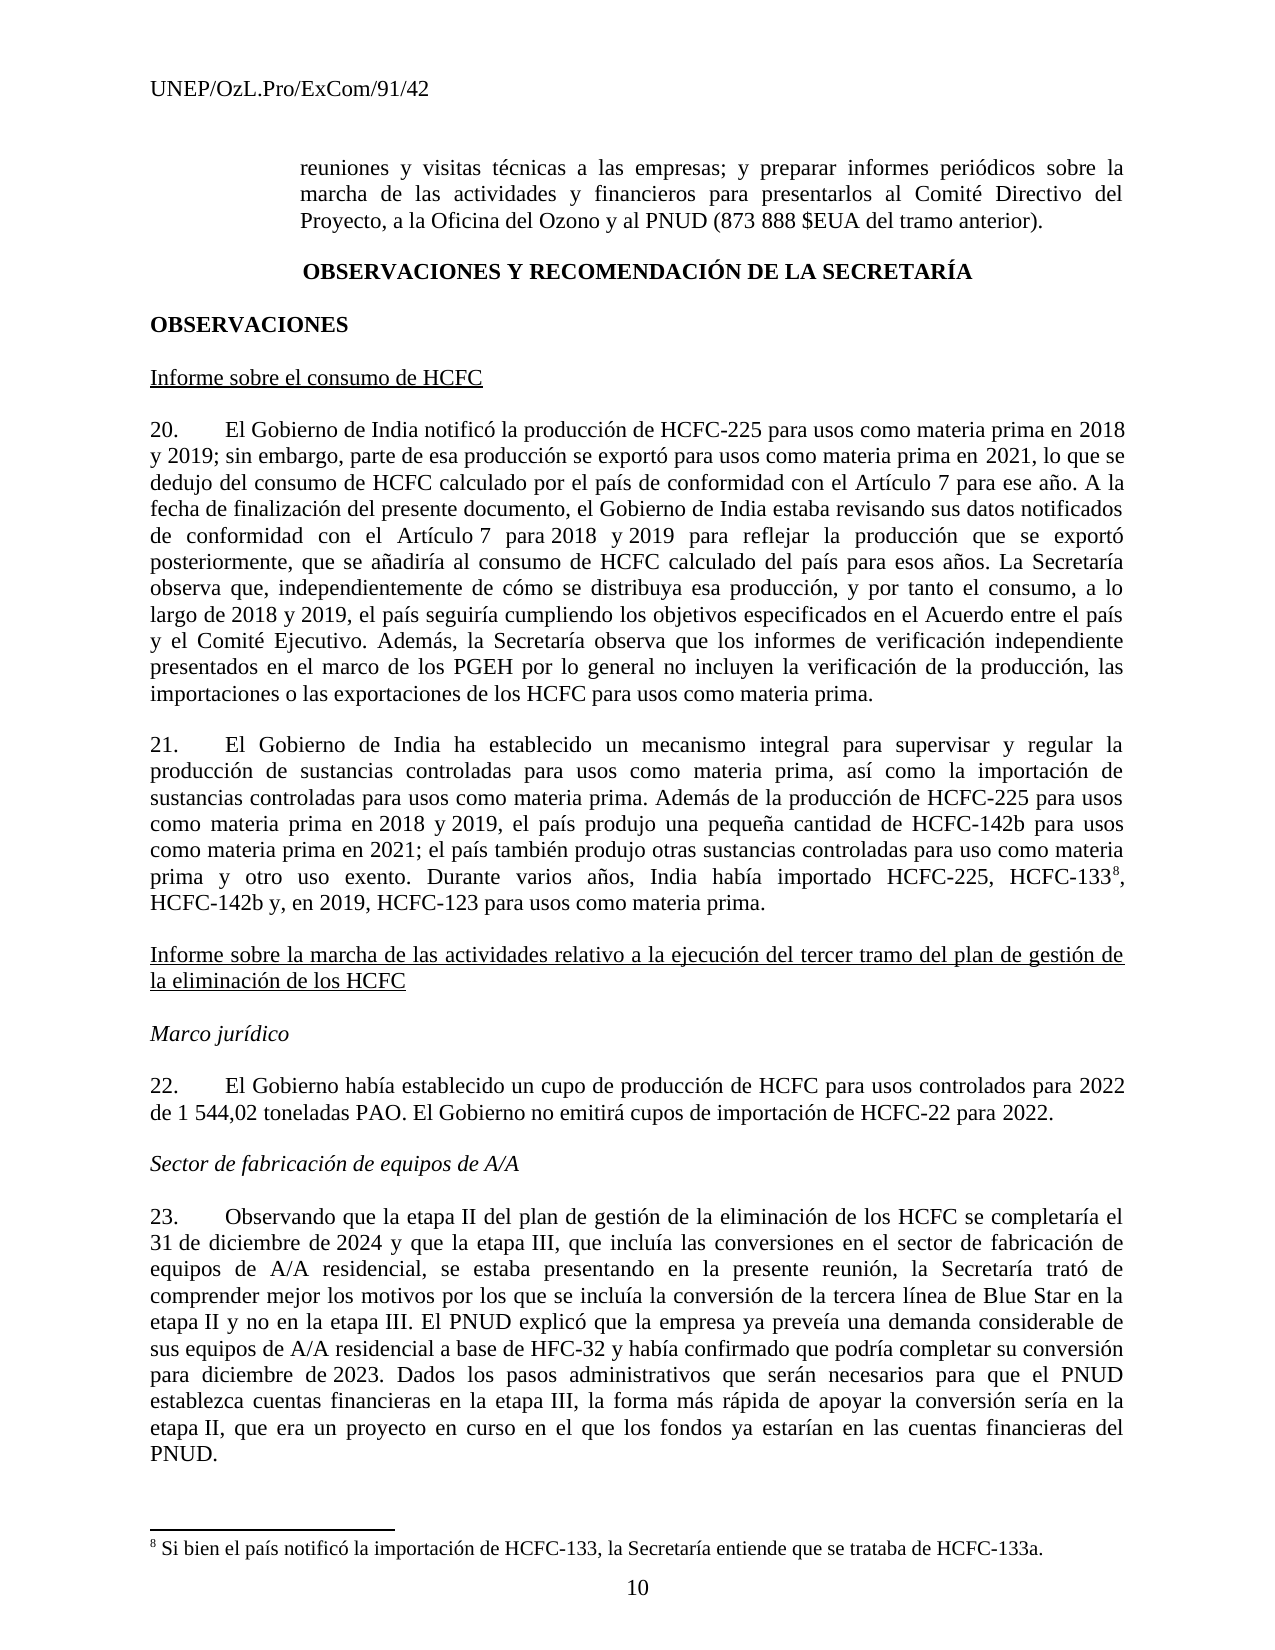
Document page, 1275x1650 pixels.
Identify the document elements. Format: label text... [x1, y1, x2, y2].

text Informe sobre la marcha de las actividades relativo a la ejecución del tercer tramo del plan de gestión de la eliminación de los HCFC [150, 965, 1125, 993]
text Marco jurídico [150, 1020, 1125, 1046]
text Sector de fabricación de equipos de A/A [150, 1150, 1125, 1176]
text OBSERVACIONES Y RECOMENDACIÓN DE LA SECRETARÍA [150, 258, 1125, 284]
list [225, 154, 1125, 233]
list El Gobierno había establecido un cupo de producción de HCFC para usos controlados para 2022 de 1 544,02 toneladas PAO. El Gobierno no emitirá cupos de importación de HCFC-22 para 2022. [150, 1072, 1125, 1125]
text Informe sobre la marcha de las actividades relativo a la ejecución del tercer tramo del plan de gestión de la eliminación de los HCFC [150, 941, 1125, 964]
list El Gobierno de India notificó la producción de HCFC-225 para usos como materia prima en 2018 y 2019; sin embargo, parte de esa producción se exportó para usos como materia prima en 2021, lo que se dedujo del consumo de HCFC calculado por el país de conformidad con el Artículo 7 para ese año. A la fecha de finalización del presente documento, el Gobierno de India estaba revisando sus datos notificados de conformidad con el Artículo 7 para 2018 y 2019 para reflejar la producción que se exportó posteriormente, que se añadiría al consumo de HCFC calculado del país para esos años. La Secretaría observa que, independientemente de cómo se distribuya esa producción, y por tanto el consumo, a lo largo de 2018 y 2019, el país seguiría cumpliendo los objetivos especificados en el Acuerdo entre el país y el Comité Ejecutivo. Además, la Secretaría observa que los informes de verificación independiente presentados en el marco de los PGEH por lo general no incluyen la verificación de la producción, las importaciones o las exportaciones de los HCFC para usos como materia prima. [150, 416, 1125, 706]
list Observando que la etapa II del plan de gestión de la eliminación de los HCFC se completaría el 31 de diciembre de 2024 y que la etapa III, que incluía las conversiones en el sector de fabricación de equipos de A/A residencial, se estaba presentando en la presente reunión, la Secretaría trató de comprender mejor los motivos por los que se incluía la conversión de la tercera línea de Blue Star en la etapa II y no en la etapa III. El PNUD explicó que la empresa ya preveía una demanda considerable de sus equipos de A/A residencial a base de HFC-32 y había confirmado que podría completar su conversión para diciembre de 2023. Dados los pasos administrativos que serán necesarios para que el PNUD establezca cuentas financieras en la etapa III, la forma más rápida de apoyar la conversión sería en la etapa II, que era un proyecto en curso en el que los fondos ya estarían en las cuentas financieras del PNUD. [150, 1203, 1125, 1466]
list El Gobierno de India ha establecido un mecanismo integral para supervisar y regular la producción de sustancias controladas para usos como materia prima, así como la importación de sustancias controladas para usos como materia prima. Además de la producción de HCFC-225 para usos como materia prima en 2018 y 2019, el país produjo una pequeña cantidad de HCFC-142b para usos como materia prima en 2021; el país también produjo otras sustancias controladas para uso como materia prima y otro uso exento. Durante varios años, India había importado HCFC-225, HCFC-133, HCFC-142b y, en 2019, HCFC-123 para usos como materia prima. [150, 731, 1125, 916]
text Informe sobre el consumo de HCFC [150, 363, 1125, 390]
text OBSERVACIONES [150, 311, 1125, 337]
